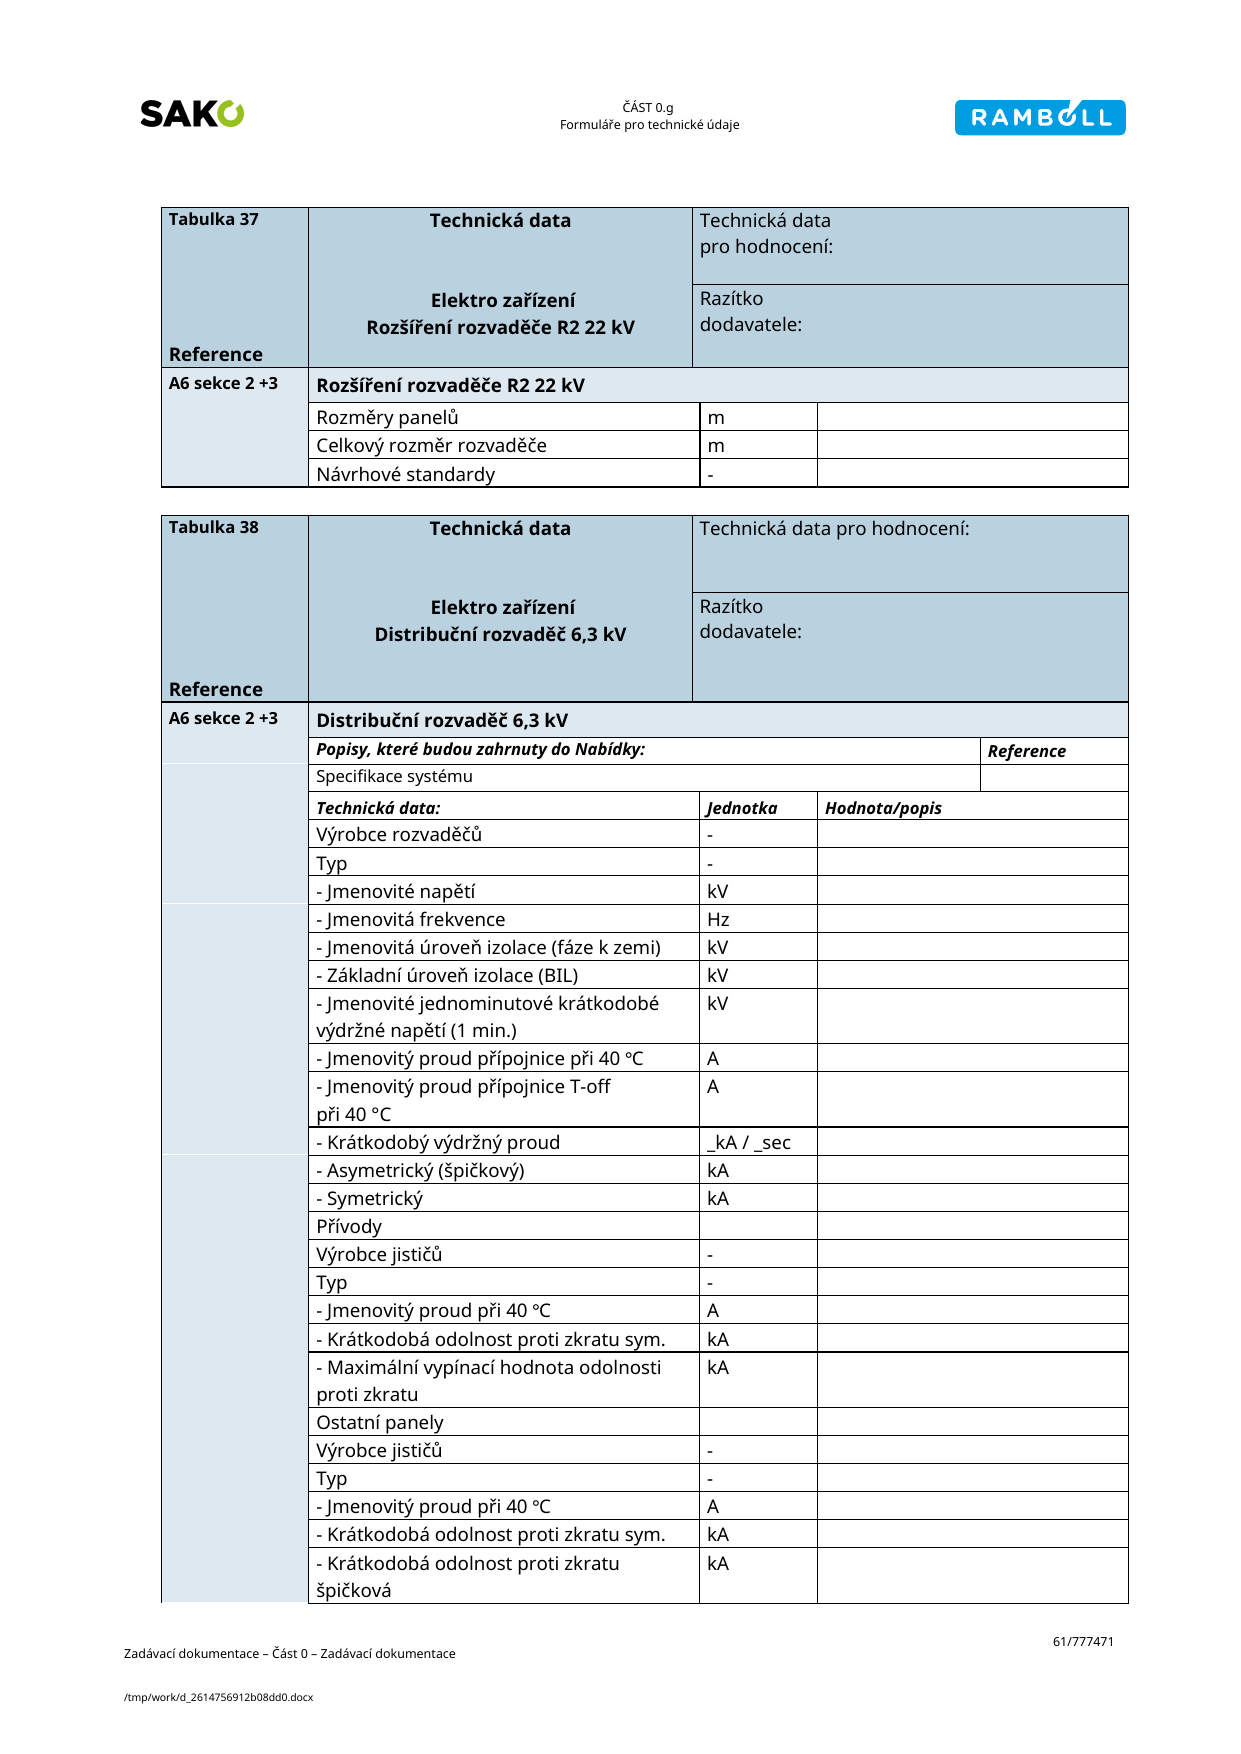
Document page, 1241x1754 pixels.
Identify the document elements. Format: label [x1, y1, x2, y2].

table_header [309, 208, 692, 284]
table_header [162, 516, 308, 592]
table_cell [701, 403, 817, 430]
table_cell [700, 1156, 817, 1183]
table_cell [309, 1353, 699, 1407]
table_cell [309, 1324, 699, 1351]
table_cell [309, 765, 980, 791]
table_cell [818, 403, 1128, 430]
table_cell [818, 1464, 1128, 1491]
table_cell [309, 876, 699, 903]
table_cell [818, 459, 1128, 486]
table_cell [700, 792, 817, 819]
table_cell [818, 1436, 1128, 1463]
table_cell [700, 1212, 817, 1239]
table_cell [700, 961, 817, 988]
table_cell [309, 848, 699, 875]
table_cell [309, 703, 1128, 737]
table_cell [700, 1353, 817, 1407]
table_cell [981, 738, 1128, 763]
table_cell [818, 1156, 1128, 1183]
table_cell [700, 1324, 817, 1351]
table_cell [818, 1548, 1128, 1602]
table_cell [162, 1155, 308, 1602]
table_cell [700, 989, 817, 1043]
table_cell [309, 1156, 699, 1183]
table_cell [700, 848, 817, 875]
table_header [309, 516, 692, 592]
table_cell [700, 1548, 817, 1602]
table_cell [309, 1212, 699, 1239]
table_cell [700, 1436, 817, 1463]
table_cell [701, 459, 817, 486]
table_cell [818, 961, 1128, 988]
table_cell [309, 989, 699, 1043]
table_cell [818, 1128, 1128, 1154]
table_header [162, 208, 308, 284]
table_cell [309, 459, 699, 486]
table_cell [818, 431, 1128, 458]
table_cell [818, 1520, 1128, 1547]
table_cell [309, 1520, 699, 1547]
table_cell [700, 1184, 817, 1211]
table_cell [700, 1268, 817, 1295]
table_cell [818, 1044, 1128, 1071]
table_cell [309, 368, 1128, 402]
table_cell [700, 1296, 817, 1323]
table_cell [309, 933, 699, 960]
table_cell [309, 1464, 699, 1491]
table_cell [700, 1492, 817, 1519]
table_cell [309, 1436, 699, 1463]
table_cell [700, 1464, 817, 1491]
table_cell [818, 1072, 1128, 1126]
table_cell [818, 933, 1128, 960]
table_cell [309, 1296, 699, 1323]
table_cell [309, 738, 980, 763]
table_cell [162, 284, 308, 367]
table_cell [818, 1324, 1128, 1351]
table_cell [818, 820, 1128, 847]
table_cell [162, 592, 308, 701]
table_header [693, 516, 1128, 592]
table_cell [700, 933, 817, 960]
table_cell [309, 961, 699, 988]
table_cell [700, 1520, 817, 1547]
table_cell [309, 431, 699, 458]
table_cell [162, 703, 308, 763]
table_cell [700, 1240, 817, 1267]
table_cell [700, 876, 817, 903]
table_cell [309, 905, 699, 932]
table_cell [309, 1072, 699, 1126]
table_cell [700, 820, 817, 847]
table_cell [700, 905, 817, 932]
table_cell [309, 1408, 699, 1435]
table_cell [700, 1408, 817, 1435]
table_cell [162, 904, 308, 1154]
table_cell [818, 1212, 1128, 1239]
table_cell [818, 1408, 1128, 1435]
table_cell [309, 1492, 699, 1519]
picture [140, 100, 244, 127]
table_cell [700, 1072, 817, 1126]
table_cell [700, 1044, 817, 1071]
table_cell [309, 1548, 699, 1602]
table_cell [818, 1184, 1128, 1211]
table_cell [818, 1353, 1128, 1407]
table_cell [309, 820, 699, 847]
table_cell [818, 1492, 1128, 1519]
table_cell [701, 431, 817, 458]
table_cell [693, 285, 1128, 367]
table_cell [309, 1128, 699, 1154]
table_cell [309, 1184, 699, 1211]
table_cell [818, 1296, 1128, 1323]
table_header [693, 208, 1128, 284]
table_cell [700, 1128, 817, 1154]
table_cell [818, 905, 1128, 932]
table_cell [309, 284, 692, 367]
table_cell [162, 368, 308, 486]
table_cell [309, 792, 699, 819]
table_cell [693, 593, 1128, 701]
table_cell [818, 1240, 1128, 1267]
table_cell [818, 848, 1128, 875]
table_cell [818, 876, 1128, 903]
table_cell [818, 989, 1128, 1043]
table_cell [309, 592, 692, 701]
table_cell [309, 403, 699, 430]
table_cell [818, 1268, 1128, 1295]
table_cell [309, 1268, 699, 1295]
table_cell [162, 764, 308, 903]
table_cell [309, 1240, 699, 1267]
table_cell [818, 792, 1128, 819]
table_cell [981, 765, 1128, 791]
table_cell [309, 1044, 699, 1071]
